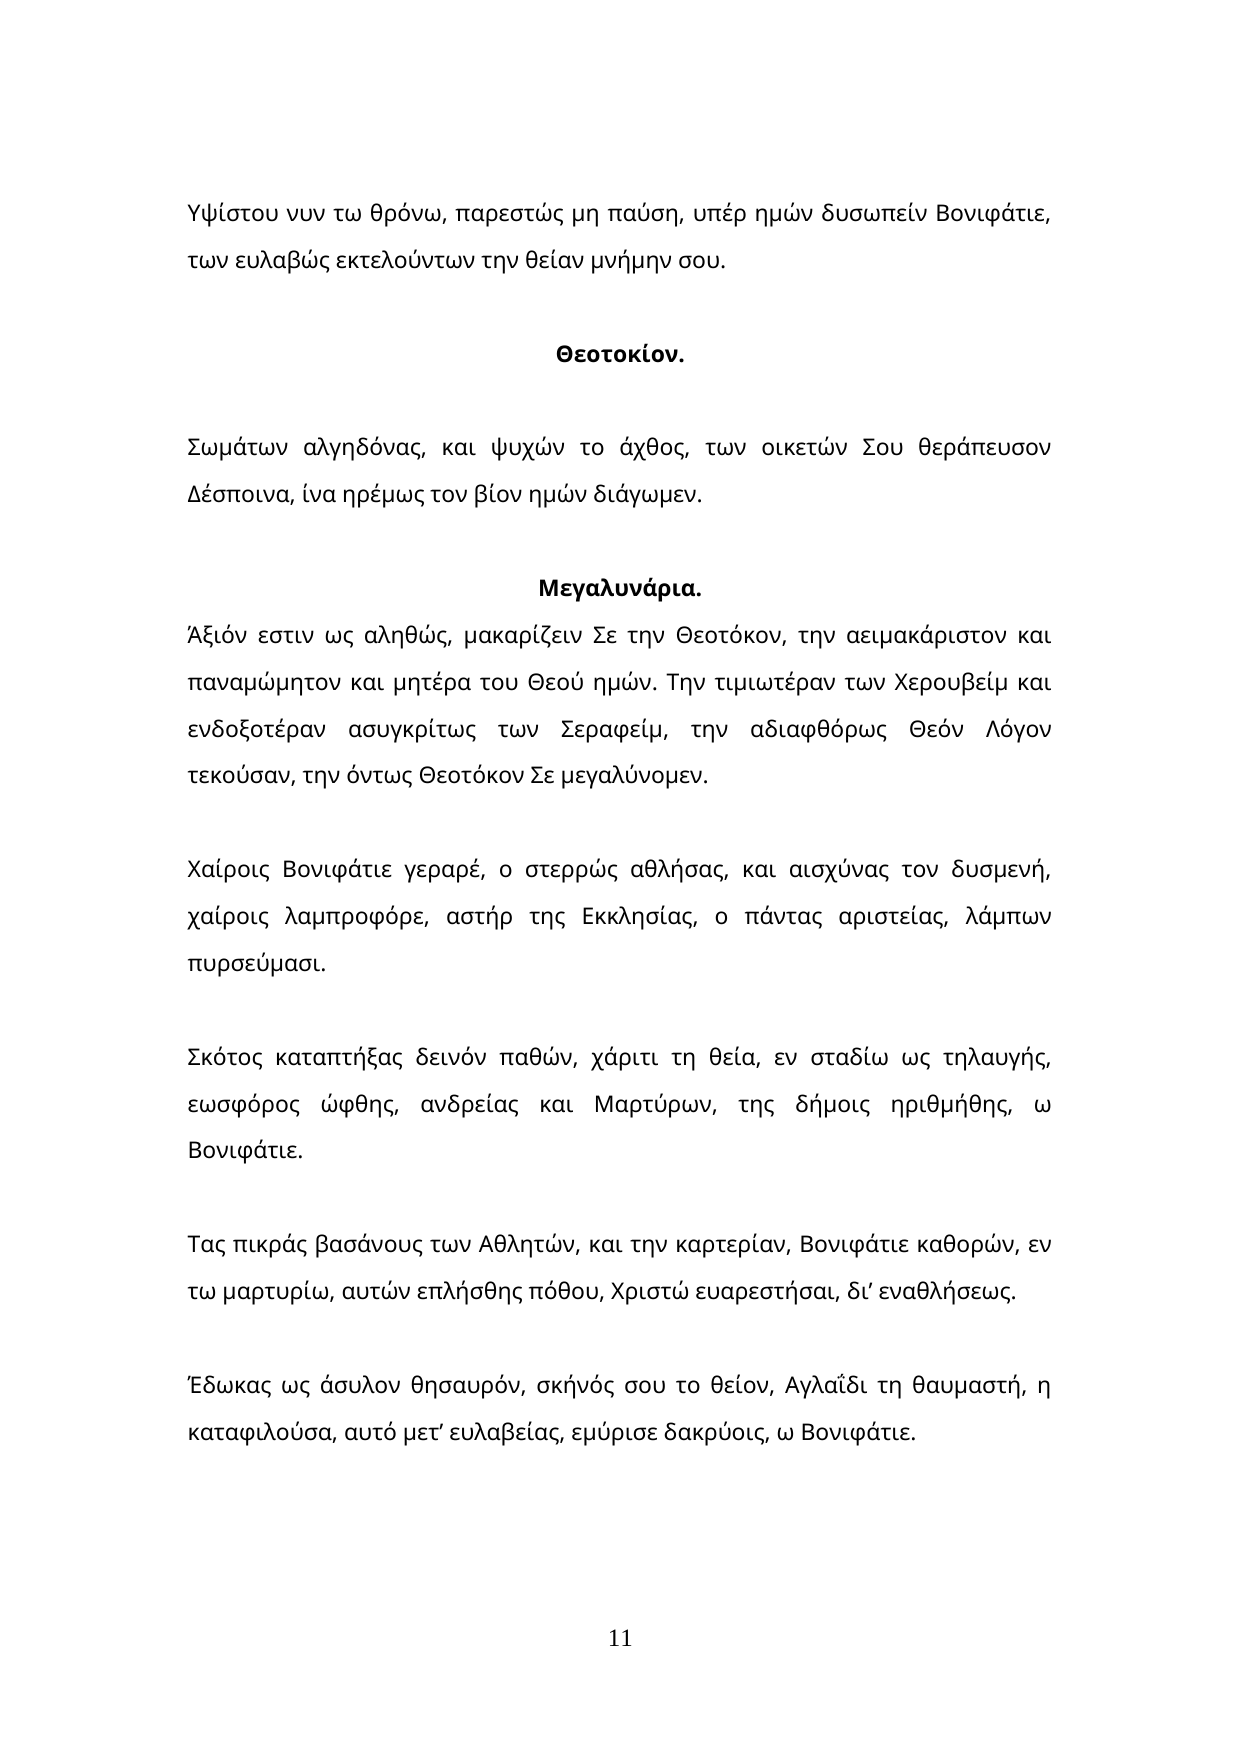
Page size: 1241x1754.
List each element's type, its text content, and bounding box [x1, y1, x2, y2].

text Υψίστου νυν τω θρόνω, παρεστώς μη παύση, υπέρ ημών δυσωπείν Βονιφάτιε, των ευλαβώς εκτελούντων την θείαν μνήμην σου. [187, 197, 1053, 275]
text Τας πικράς βασάνους των Αθλητών, και την καρτερίαν, Βονιφάτιε καθορών, εν τω μαρτυρίω, αυτών επλήσθης πόθου, Χριστώ ευαρεστήσαι, δι’ εναθλήσεως. [187, 1228, 1053, 1306]
text Σωμάτων αλγηδόνας, και ψυχών το άχθος, των οικετών Σου θεράπευσον Δέσποινα, ίνα ηρέμως τον βίον ημών διάγωμεν. [187, 431, 1053, 509]
text Μεγαλυνάρια. [187, 572, 1053, 603]
text Θεοτοκίον. [187, 337, 1053, 369]
text Άξιόν εστιν ως αληθώς, μακαρίζειν Σε την Θεοτόκον, την αειμακάριστον και παναμώμητον και μητέρα του Θεού ημών. Την τιμιωτέραν των Χερουβείμ και ενδοξοτέραν ασυγκρίτως των Σεραφείμ, την αδιαφθόρως Θεόν Λόγον τεκούσαν, την όντως Θεοτόκον Σε μεγαλύνομεν. [187, 619, 1053, 791]
text Σκότος καταπτήξας δεινόν παθών, χάριτι τη θεία, εν σταδίω ως τηλαυγής, εωσφόρος ώφθης, ανδρείας και Μαρτύρων, της δήμοις ηριθμήθης, ω Βονιφάτιε. [187, 1041, 1053, 1166]
text Έδωκας ως άσυλον θησαυρόν, σκήνός σου το θείον, Αγλαΐδι τη θαυμαστή, η καταφιλούσα, αυτό μετ’ ευλαβείας, εμύρισε δακρύοις, ω Βονιφάτιε. [187, 1369, 1053, 1447]
text Χαίροις Βονιφάτιε γεραρέ, ο στερρώς αθλήσας, και αισχύνας τον δυσμενή, χαίροις λαμπροφόρε, αστήρ της Εκκλησίας, ο πάντας αριστείας, λάμπων πυρσεύμασι. [187, 853, 1053, 978]
